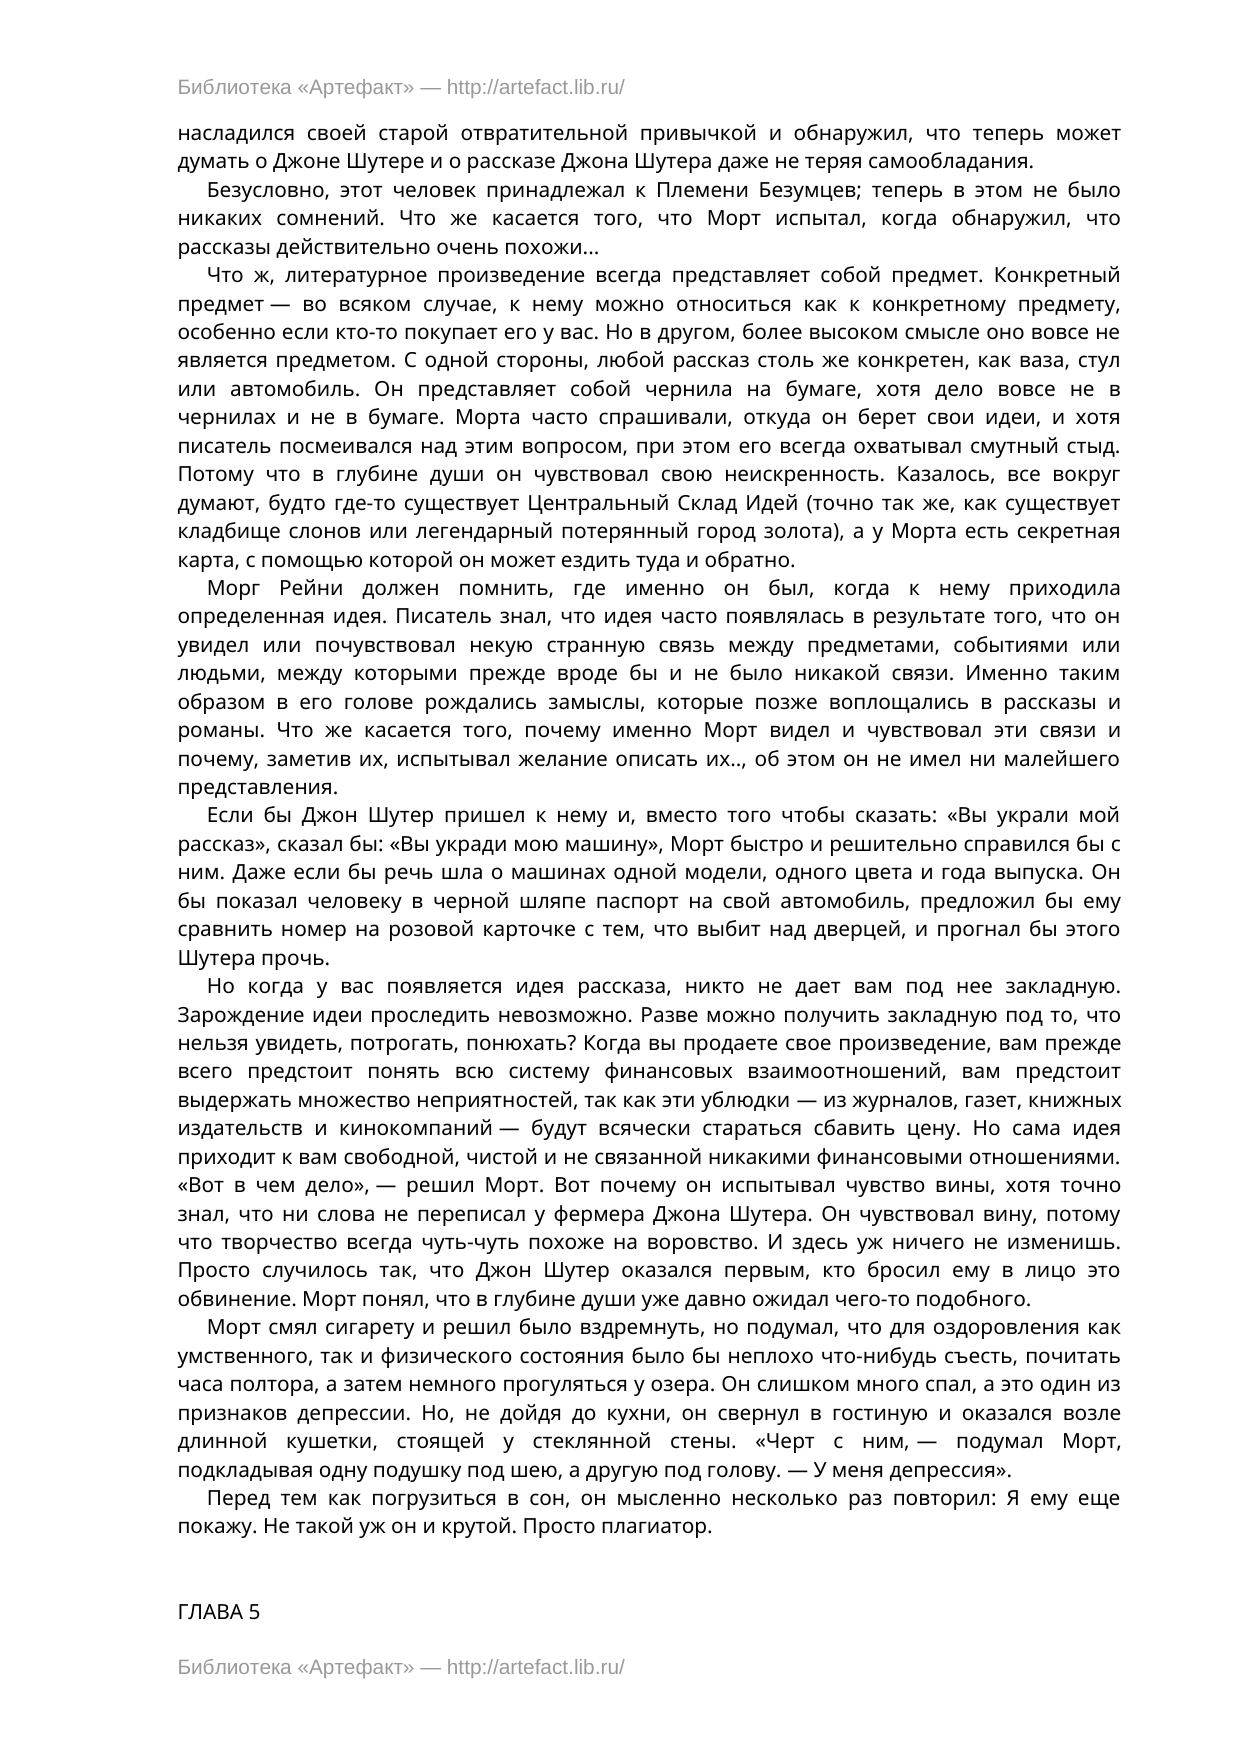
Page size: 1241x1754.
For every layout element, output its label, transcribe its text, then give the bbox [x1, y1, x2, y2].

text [177, 118, 1122, 175]
text Морг Рейни должен помнить, где именно он был, когда к нему приходила определенная идея. Писатель знал, что идея часто появлялась в результате того, что он увидел или почувствовал некую странную связь между предметами, событиями или людьми, между которыми прежде вроде бы и не было никакой связи. Именно таким образом в его голове рождались замыслы, которые позже воплощались в рассказы и романы. Что же касается того, почему именно Морт видел и чувствовал эти связи и почему, заметив их, испытывал желание описать их.., об этом он не имел ни малейшего представления. [177, 573, 1122, 801]
text Безусловно, этот человек принадлежал к Племени Безумцев; теперь в этом не было никаких сомнений. Что же касается того, что Морт испытал, когда обнаружил, что рассказы действительно очень похожи... [177, 175, 1122, 260]
text Что ж, литературное произведение всегда представляет собой предмет. Конкретный предмет — во всяком случае, к нему можно относиться как к конкретному предмету, особенно если кто-то покупает его у вас. Но в другом, более высоком смысле оно вовсе не является предметом. С одной стороны, любой рассказ столь же конкретен, как ваза, стул или автомобиль. Он представляет собой чернила на бумаге, хотя дело вовсе не в чернилах и не в бумаге. Морта часто спрашивали, откуда он берет свои идеи, и хотя писатель посмеивался над этим вопросом, при этом его всегда охватывал смутный стыд. Потому что в глубине души он чувствовал свою неискренность. Казалось, все вокруг думают, будто где-то существует Центральный Склад Идей (точно так же, как существует кладбище слонов или легендарный потерянный город золота), а у Морта есть секретная карта, с помощью которой он может ездить туда и обратно. [177, 260, 1122, 573]
text Если бы Джон Шутер пришел к нему и, вместо того чтобы сказать: «Вы украли мой рассказ», сказал бы: «Вы укради мою машину», Морт быстро и решительно справился бы с ним. Даже если бы речь шла о машинах одной модели, одного цвета и года выпуска. Он бы показал человеку в черной шляпе паспорт на свой автомобиль, предложил бы ему сравнить номер на розовой карточке с тем, что выбит над дверцей, и прогнал бы этого Шутера прочь. [177, 801, 1122, 971]
text Но когда у вас появляется идея рассказа, никто не дает вам под нее закладную. Зарождение идеи проследить невозможно. Разве можно получить закладную под то, что нельзя увидеть, потрогать, понюхать? Когда вы продаете свое произведение, вам прежде всего предстоит понять всю систему финансовых взаимоотношений, вам предстоит выдержать множество неприятностей, так как эти ублюдки — из журналов, газет, книжных издательств и кинокомпаний — будут всячески стараться сбавить цену. Но сама идея приходит к вам свободной, чистой и не связанной никакими финансовыми отношениями. «Вот в чем дело», — решил Морт. Вот почему он испытывал чувство вины, хотя точно знал, что ни слова не переписал у фермера Джона Шутера. Он чувствовал вину, потому что творчество всегда чуть-чуть похоже на воровство. И здесь уж ничего не изменишь. Просто случилось так, что Джон Шутер оказался первым, кто бросил ему в лицо это обвинение. Морт понял, что в глубине души уже давно ожидал чего-то подобного. [177, 971, 1122, 1312]
text Морт смял сигарету и решил было вздремнуть, но подумал, что для оздоровления как умственного, так и физического состояния было бы неплохо что-нибудь съесть, почитать часа полтора, а затем немного прогуляться у озера. Он слишком много спал, а это один из признаков депрессии. Но, не дойдя до кухни, он свернул в гостиную и оказался возле длинной кушетки, стоящей у стеклянной стены. «Черт с ним, — подумал Морт, подкладывая одну подушку под шею, а другую под голову. — У меня депрессия». [177, 1312, 1122, 1483]
text ГЛАВА 5 [177, 1597, 1122, 1625]
text Перед тем как погрузиться в сон, он мысленно несколько раз повторил: Я ему еще покажу. Не такой уж он и крутой. Просто плагиатор. [177, 1483, 1122, 1540]
